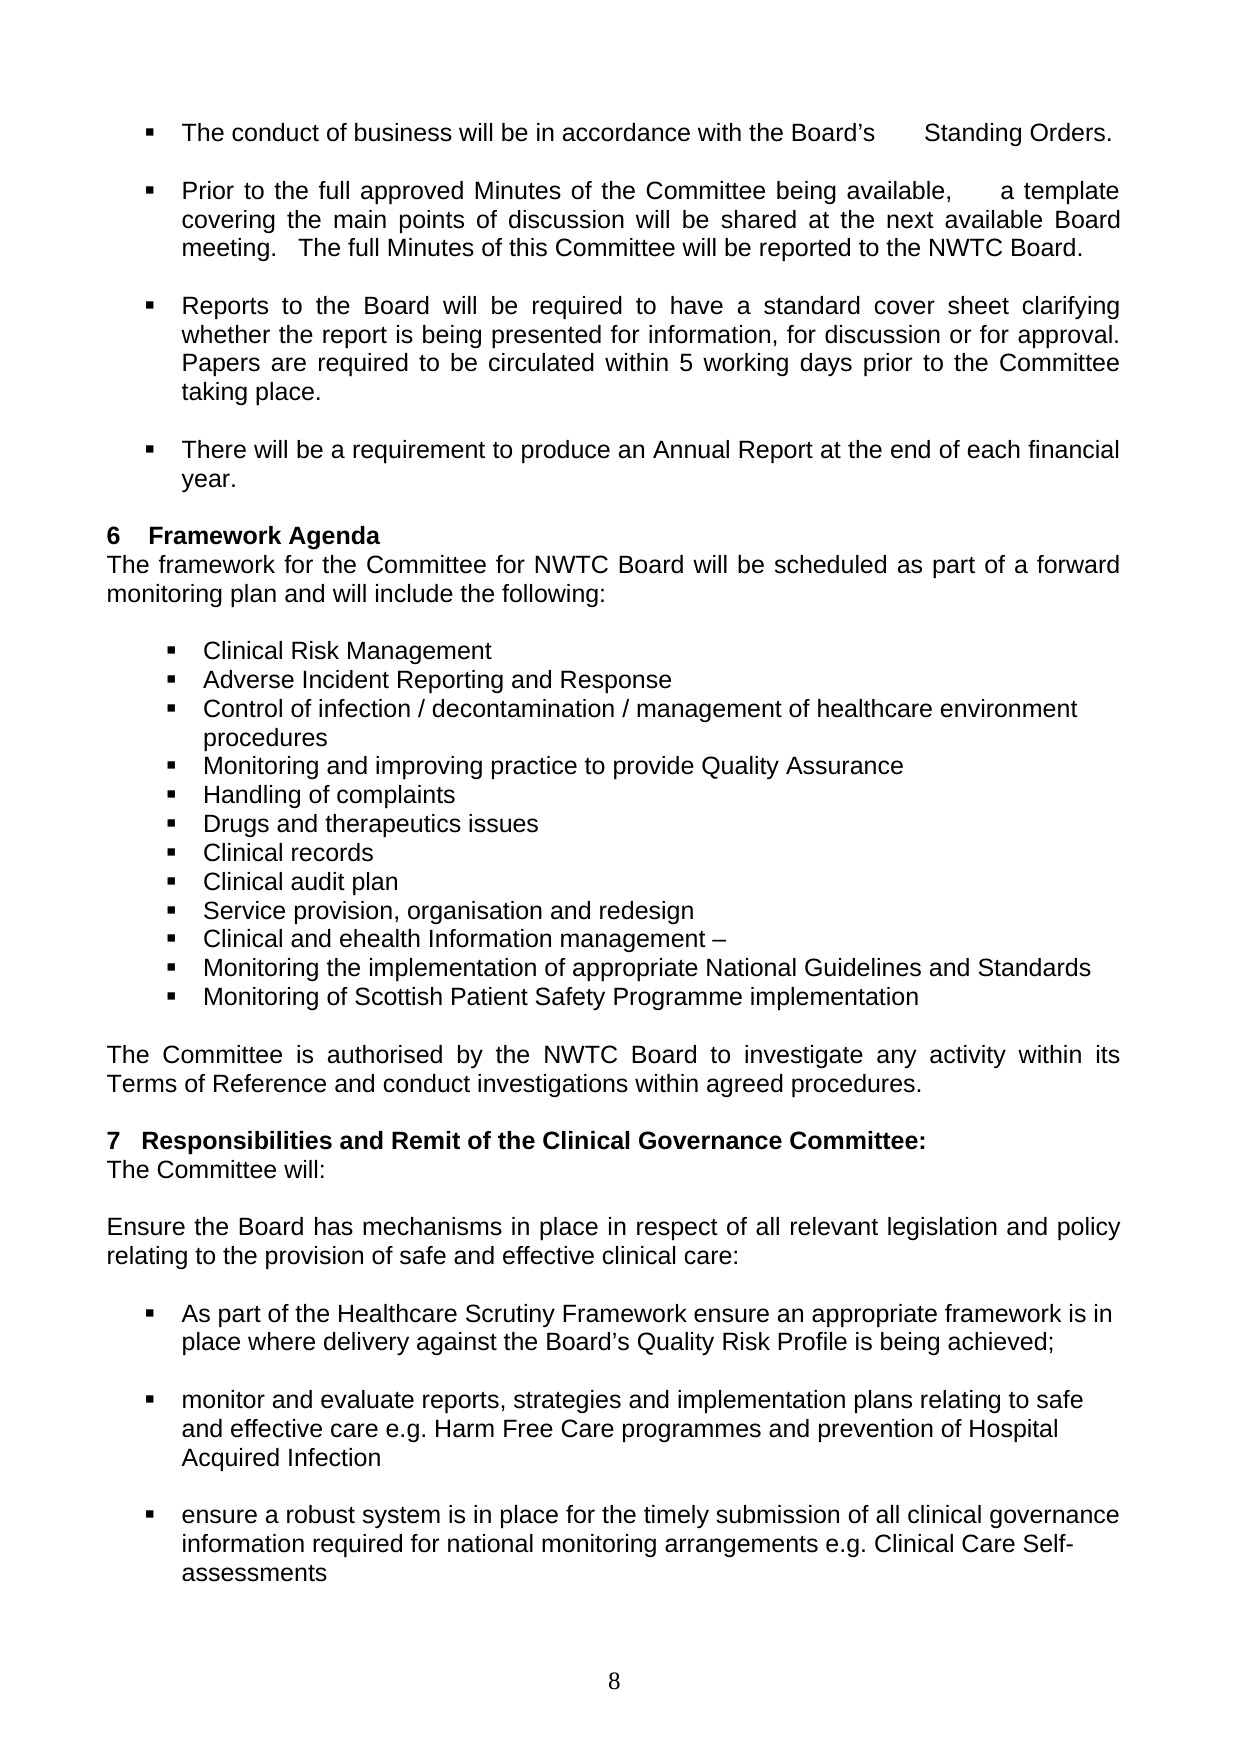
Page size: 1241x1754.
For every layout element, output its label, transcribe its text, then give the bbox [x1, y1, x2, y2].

list Drugs and therapeutics issues [165, 809, 1122, 838]
list Prior to the full approved Minutes of the Committee being available, a template covering the main points of discussion will be shared at the next available Board meeting. The full Minutes of this Committee will be reported to the NWTC Board. [144, 176, 1122, 262]
list Reports to the Board will be required to have a standard cover sheet clarifying whether the report is being presented for information, for discussion or for approval. Papers are required to be circulated within 5 working days prior to the Committee taking place. [144, 291, 1122, 406]
list Monitoring and improving practice to provide Quality Assurance [165, 751, 1122, 780]
list The conduct of business will be in accordance with the Board’s Standing Orders. [144, 118, 1122, 147]
text Ensure the Board has mechanisms in place in respect of all relevant legislation and policy relating to the provision of safe and effective clinical care: [106, 1212, 1122, 1270]
list Clinical and ehealth Information management – [165, 924, 1122, 953]
list Monitoring of Scottish Patient Safety Programme implementation [165, 982, 1122, 1011]
text The Committee will: [106, 1155, 1122, 1183]
list Control of infection / decontamination / management of healthcare environment procedures [165, 694, 1122, 751]
list Handling of complaints [165, 780, 1122, 809]
list There will be a requirement to produce an Annual Report at the end of each financial year. [144, 435, 1122, 492]
text The Committee is authorised by the NWTC Board to investigate any activity within its Terms of Reference and conduct investigations within agreed procedures. [106, 1040, 1122, 1097]
text 7 Responsibilities and Remit of the Clinical Governance Committee: [106, 1126, 1122, 1155]
list Clinical audit plan [165, 867, 1122, 896]
list Clinical Risk Management [165, 636, 1122, 665]
list Clinical records [165, 838, 1122, 867]
list monitor and evaluate reports, strategies and implementation plans relating to safe and effective care e.g. Harm Free Care programmes and prevention of Hospital Acquired Infection [144, 1385, 1122, 1471]
list Service provision, organisation and redesign [165, 896, 1122, 924]
list Monitoring the implementation of appropriate National Guidelines and Standards [165, 953, 1122, 982]
list As part of the Healthcare Scrutiny Framework ensure an appropriate framework is in place where delivery against the Board’s Quality Risk Profile is being achieved; [144, 1298, 1122, 1356]
list Adverse Incident Reporting and Response [165, 665, 1122, 694]
text The framework for the Committee for NWTC Board will be scheduled as part of a forward monitoring plan and will include the following: [106, 550, 1122, 607]
list ensure a robust system is in place for the timely submission of all clinical governance information required for national monitoring arrangements e.g. Clinical Care Self-assessments [144, 1500, 1122, 1586]
text 6 Framework Agenda [106, 521, 1122, 550]
